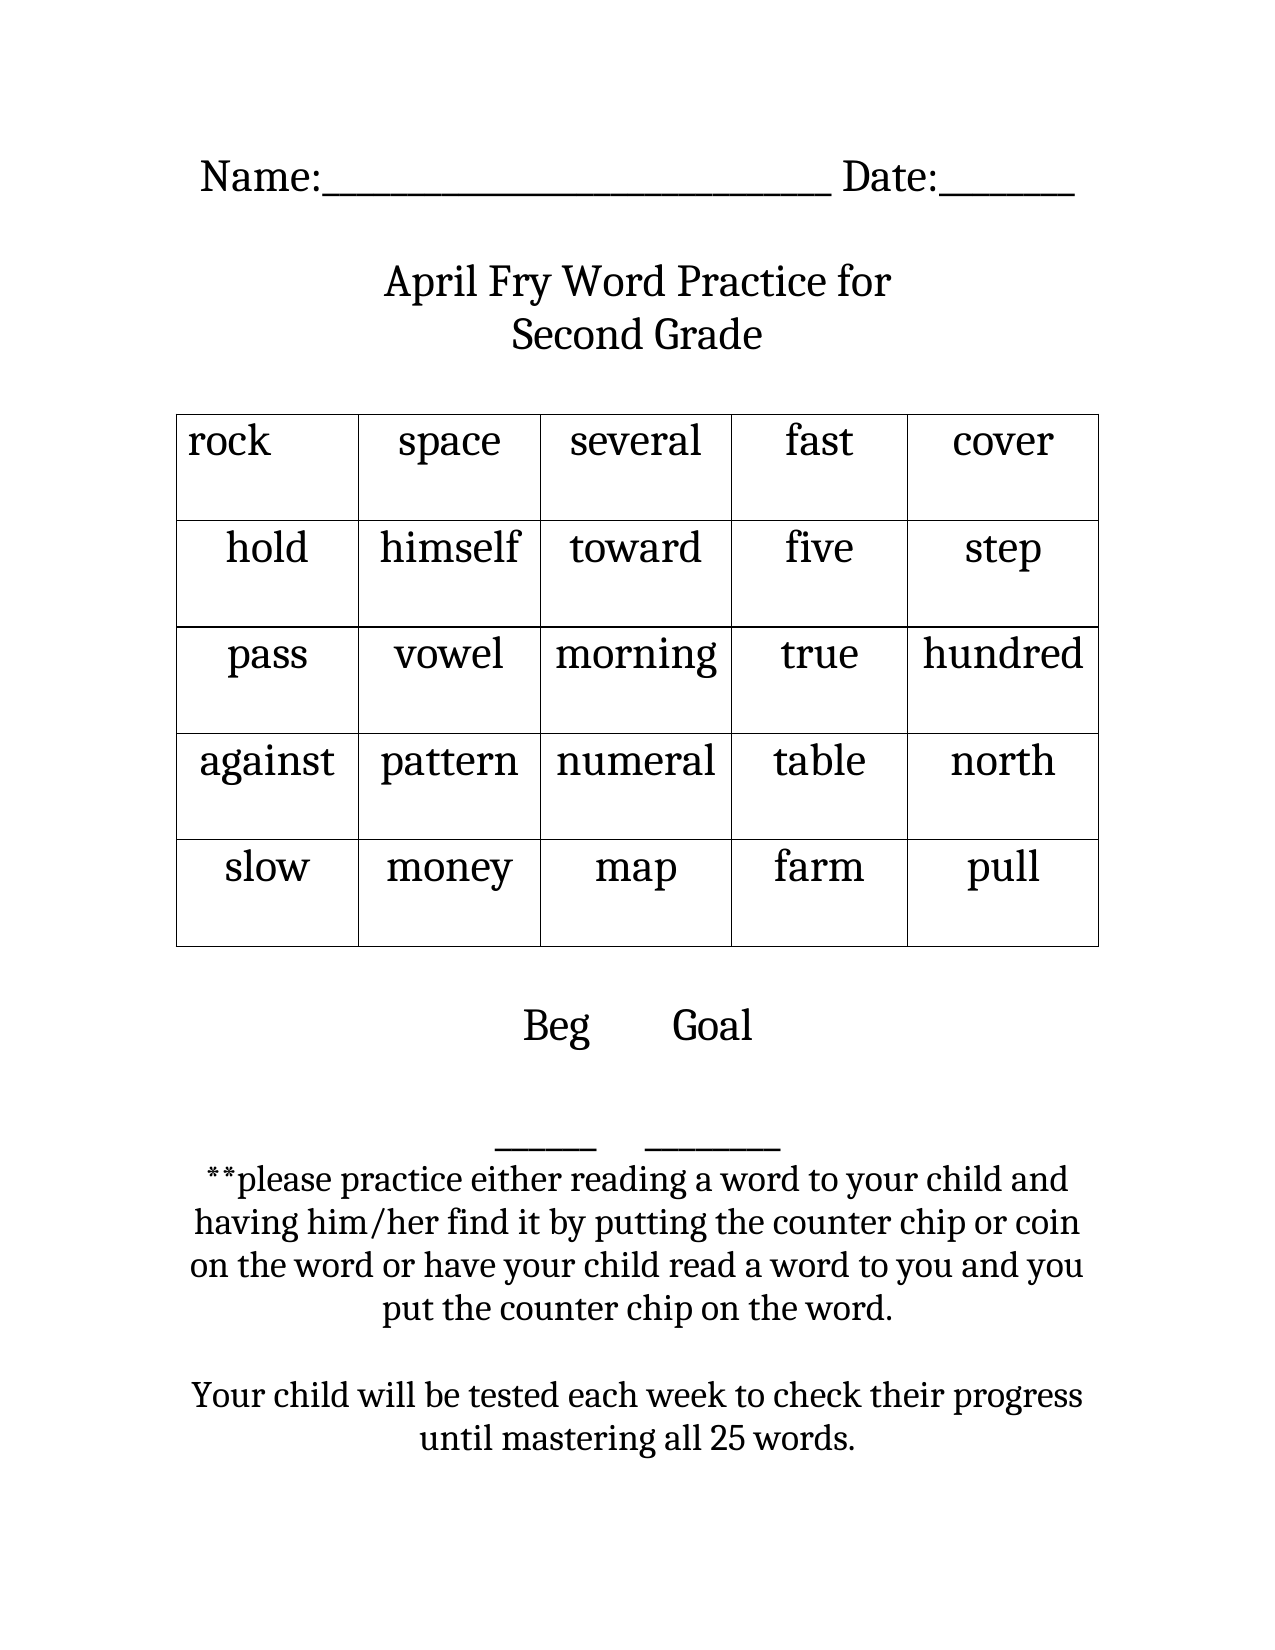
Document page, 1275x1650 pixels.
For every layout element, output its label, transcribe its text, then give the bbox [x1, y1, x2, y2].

table_cell true [732, 628, 907, 733]
table_cell step [908, 521, 1098, 626]
table_cell against [177, 734, 358, 839]
text April Fry Word Practice for [187, 255, 1087, 308]
table_cell table [732, 734, 907, 839]
table_cell pull [908, 840, 1098, 946]
table_header fast [732, 415, 907, 520]
text Beg Goal [187, 999, 1087, 1052]
table_cell numeral [541, 734, 731, 839]
text **please practice either reading a word to your child and having him/her find it by putting the counter chip or coin on the word or have your child read a word to you and you put the counter chip on the word. [187, 1158, 1087, 1330]
table_header space [359, 415, 540, 520]
table_cell hundred [908, 628, 1098, 733]
table_cell hold [177, 521, 358, 626]
table_cell morning [541, 628, 731, 733]
table_cell pass [177, 628, 358, 733]
table_cell toward [541, 521, 731, 626]
table_cell pattern [359, 734, 540, 839]
text Your child will be tested each week to check their progress until mastering all 25 words. [187, 1373, 1087, 1459]
table_header rock [177, 415, 358, 520]
table_cell money [359, 840, 540, 946]
table_cell vowel [359, 628, 540, 733]
table_header several [541, 415, 731, 520]
table_cell north [908, 734, 1098, 839]
table_cell himself [359, 521, 540, 626]
text ______ ________ [187, 1105, 1087, 1158]
table_header cover [908, 415, 1098, 520]
table_cell map [541, 840, 731, 946]
text Name:______________________________ Date:________ [187, 150, 1087, 203]
table_cell farm [732, 840, 907, 946]
table_cell five [732, 521, 907, 626]
text Second Grade [187, 308, 1087, 361]
table_cell slow [177, 840, 358, 946]
